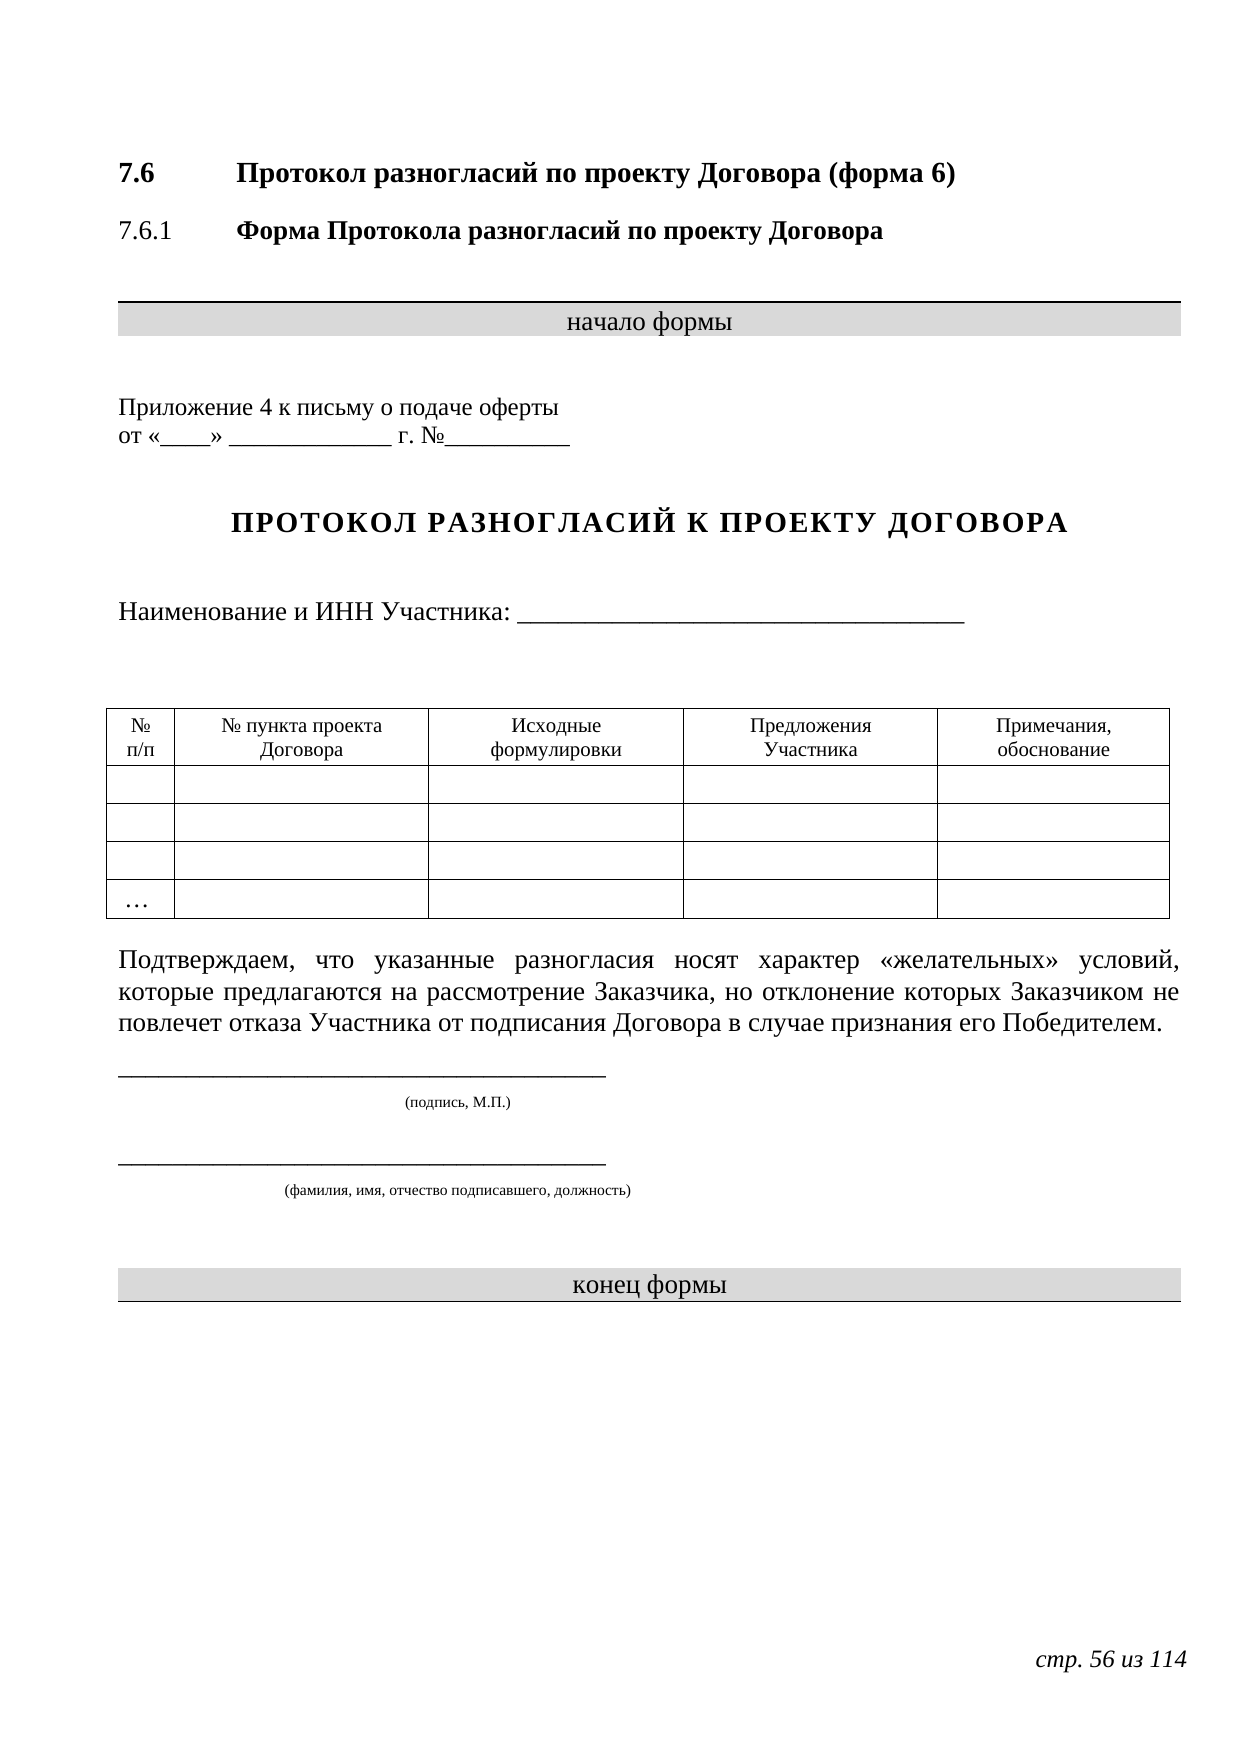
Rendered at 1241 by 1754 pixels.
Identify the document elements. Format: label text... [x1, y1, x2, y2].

table_cell [684, 880, 937, 917]
text Форма Протокола разногласий по проекту Договора [118, 214, 1181, 245]
table_cell [107, 766, 174, 803]
table_header № п/п [107, 709, 174, 765]
text ____________________________________ [118, 1137, 1181, 1168]
table_header Предложения Участника [684, 709, 937, 765]
table_cell [429, 880, 683, 917]
text конец формы [118, 1268, 1181, 1301]
text Подтверждаем, что указанные разногласия носят характер «желательных» условий, которые предлагаются на рассмотрение Заказчика, но отклонение которых Заказчиком не повлечет отказа Участника от подписания Договора в случае признания его Победителем. [118, 943, 1181, 1037]
table_cell [107, 842, 174, 879]
text Наименование и ИНН Участника: _________________________________ [118, 595, 1181, 626]
table_cell [175, 880, 428, 917]
table_cell [175, 804, 428, 841]
table_cell [429, 766, 683, 803]
text Протокол разногласий к проекту Договора [118, 506, 1181, 539]
table_cell … [107, 880, 174, 917]
table_header Исходные формулировки [429, 709, 683, 765]
table_header Примечания, обоснование [938, 709, 1169, 765]
text (фамилия, имя, отчество подписавшего, должность) [118, 1180, 797, 1212]
table_cell [429, 842, 683, 879]
table_cell [429, 804, 683, 841]
text ____________________________________ [118, 1049, 1181, 1081]
table_cell [938, 804, 1169, 841]
table_cell [684, 766, 937, 803]
text Приложение 4 к письму о подаче оферты от «____» _____________ г. №__________ [118, 392, 1181, 449]
text (подпись, М.П.) [118, 1093, 797, 1124]
table_cell [175, 766, 428, 803]
table_cell [684, 804, 937, 841]
table_cell [175, 842, 428, 879]
subtitle Протокол разногласий по проекту Договора (форма 6) [118, 156, 1181, 189]
table_cell [684, 842, 937, 879]
table_cell [938, 880, 1169, 917]
table_cell [938, 766, 1169, 803]
text начало формы [118, 303, 1181, 336]
table_cell [107, 804, 174, 841]
table_cell [938, 842, 1169, 879]
table_header № пункта проекта Договора [175, 709, 428, 765]
